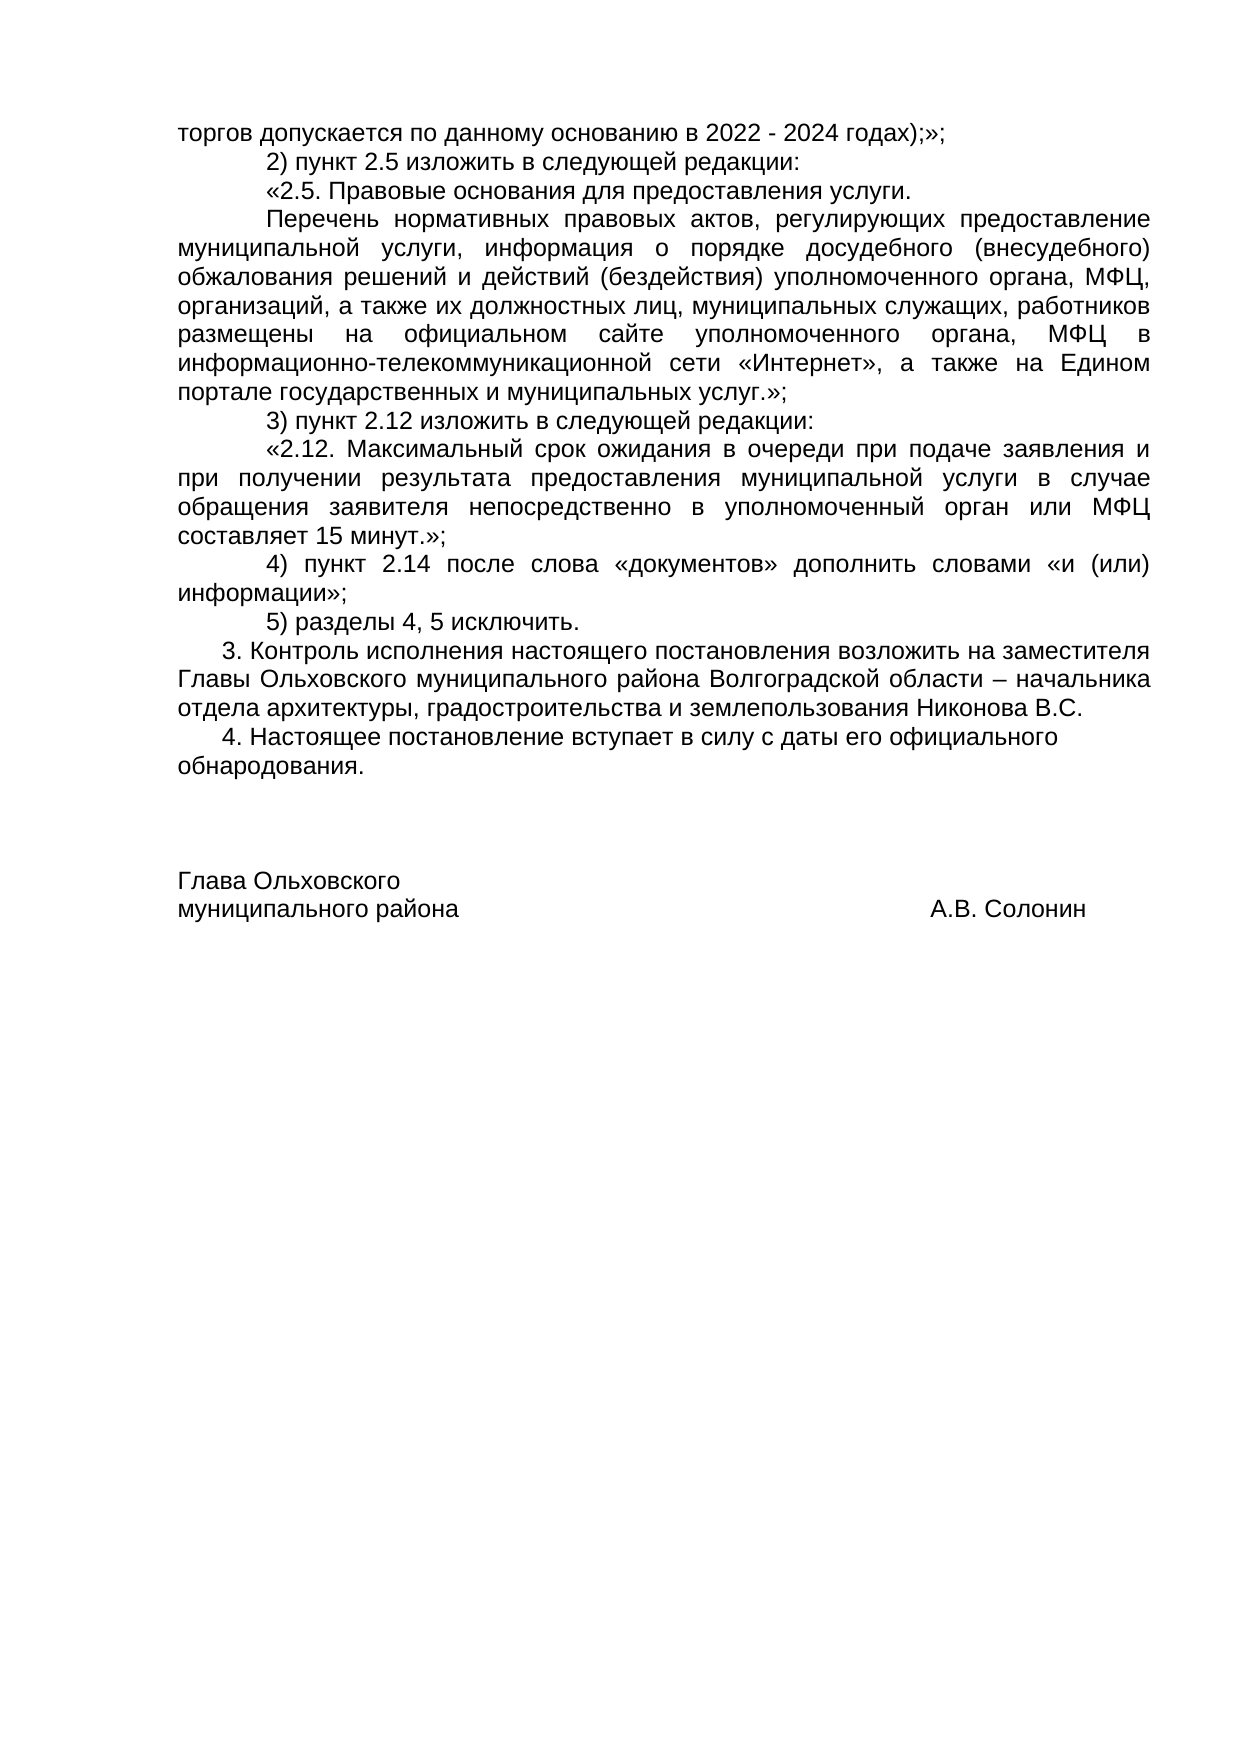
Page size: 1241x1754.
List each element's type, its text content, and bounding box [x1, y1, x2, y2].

text 3) пункт 2.12 изложить в следующей редакции: [177, 406, 1152, 434]
text «2.5. Правовые основания для предоставления услуги. [177, 176, 1152, 204]
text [177, 118, 1152, 147]
text Перечень нормативных правовых актов, регулирующих предоставление муниципальной услуги, информация о порядке досудебного (внесудебного) обжалования решений и действий (бездействия) уполномоченного органа, МФЦ, организаций, а также их должностных лиц, муниципальных служащих, работников размещены на официальном сайте уполномоченного органа, МФЦ в информационно-телекоммуникационной сети «Интернет», а также на Едином портале государственных и муниципальных услуг.»; [177, 204, 1152, 406]
text Глава Ольховского [177, 866, 1152, 894]
text 3. Контроль исполнения настоящего постановления возложить на заместителя Главы Ольховского муниципального района Волгоградской области – начальника отдела архитектуры, градостроительства и землепользования Никонова В.С. [177, 636, 1152, 722]
text муниципального района А.В. Солонин [177, 894, 1152, 923]
text 2) пункт 2.5 изложить в следующей редакции: [177, 147, 1152, 176]
text 5) разделы 4, 5 исключить. [177, 607, 1152, 636]
text «2.12. Максимальный срок ожидания в очереди при подаче заявления и при получении результата предоставления муниципальной услуги в случае обращения заявителя непосредственно в уполномоченный орган или МФЦ составляет 15 минут.»; [177, 434, 1152, 549]
list 4. Настоящее постановление вступает в силу с даты его официального обнародования. [177, 722, 1152, 779]
text 4) пункт 2.14 после слова «документов» дополнить словами «и (или) информации»; [177, 549, 1152, 607]
